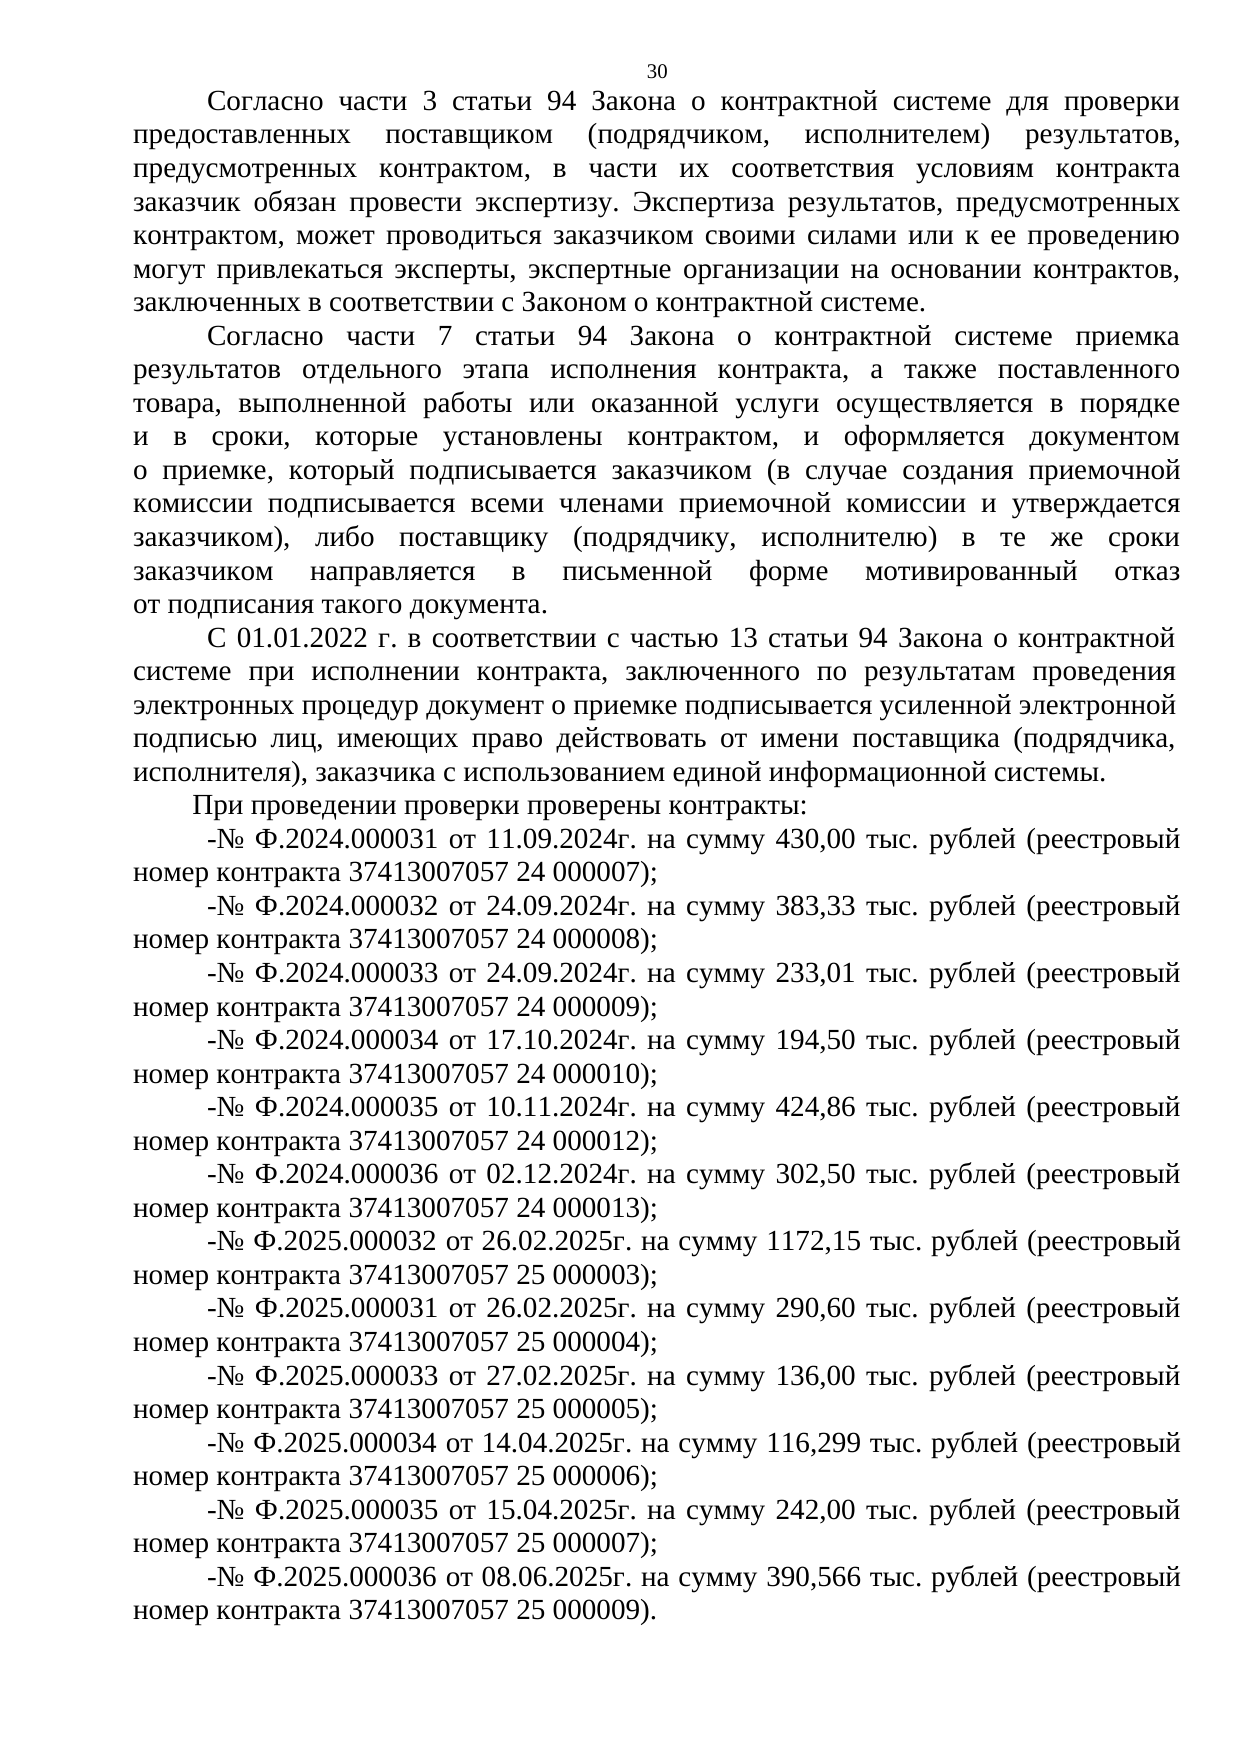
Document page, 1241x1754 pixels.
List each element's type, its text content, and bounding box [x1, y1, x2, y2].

text -№ Ф.2024.000034 от 17.10.2024г. на сумму 194,50 тыс. рублей (реестровый номер контракта 37413007057 24 000010); [133, 1022, 1181, 1089]
text С 01.01.2022 г. в соответствии с частью 13 статьи 94 Закона о контрактной системе при исполнении контракта, заключенного по результатам проведения электронных процедур документ о приемке подписывается усиленной электронной подписью лиц, имеющих право действовать от имени поставщика (подрядчика, исполнителя), заказчика с использованием единой информационной системы. [133, 620, 1177, 787]
text Согласно части 7 статьи 94 Закона о контрактной системе приемка результатов отдельного этапа исполнения контракта, а также поставленного товара, выполненной работы или оказанной услуги осуществляется в порядке и в сроки, которые установлены контрактом, и оформляется документом о приемке, который подписывается заказчиком (в случае создания приемочной комиссии подписывается всеми членами приемочной комиссии и утверждается заказчиком), либо поставщику (подрядчику, исполнителю) в те же сроки заказчиком направляется в письменной форме мотивированный отказ от подписания такого документа. [133, 318, 1181, 620]
text -№ Ф.2024.000036 от 02.12.2024г. на сумму 302,50 тыс. рублей (реестровый номер контракта 37413007057 24 000013); [133, 1156, 1181, 1223]
text -№ Ф.2024.000032 от 24.09.2024г. на сумму 383,33 тыс. рублей (реестровый номер контракта 37413007057 24 000008); [133, 888, 1181, 955]
text -№ Ф.2024.000033 от 24.09.2024г. на сумму 233,01 тыс. рублей (реестровый номер контракта 37413007057 24 000009); [133, 955, 1181, 1022]
text -№ Ф.2025.000035 от 15.04.2025г. на сумму 242,00 тыс. рублей (реестровый номер контракта 37413007057 25 000007); [133, 1492, 1181, 1559]
text -№ Ф.2025.000032 от 26.02.2025г. на сумму 1172,15 тыс. рублей (реестровый номер контракта 37413007057 25 000003); [133, 1223, 1181, 1291]
text -№ Ф.2025.000036 от 08.06.2025г. на сумму 390,566 тыс. рублей (реестровый номер контракта 37413007057 25 000009). [133, 1559, 1181, 1626]
text -№ Ф.2024.000035 от 10.11.2024г. на сумму 424,86 тыс. рублей (реестровый номер контракта 37413007057 24 000012); [133, 1089, 1181, 1156]
text -№ Ф.2024.000031 от 11.09.2024г. на сумму 430,00 тыс. рублей (реестровый номер контракта 37413007057 24 000007); [133, 821, 1181, 888]
text Согласно части 3 статьи 94 Закона о контрактной системе для проверки предоставленных поставщиком (подрядчиком, исполнителем) результатов, предусмотренных контрактом, в части их соответствия условиям контракта заказчик обязан провести экспертизу. Экспертиза результатов, предусмотренных контрактом, может проводиться заказчиком своими силами или к ее проведению могут привлекаться эксперты, экспертные организации на основании контрактов, заключенных в соответствии с Законом о контрактной системе. [133, 83, 1181, 318]
text При проведении проверки проверены контракты: [133, 787, 1181, 821]
text -№ Ф.2025.000031 от 26.02.2025г. на сумму 290,60 тыс. рублей (реестровый номер контракта 37413007057 25 000004); [133, 1291, 1181, 1358]
text -№ Ф.2025.000033 от 27.02.2025г. на сумму 136,00 тыс. рублей (реестровый номер контракта 37413007057 25 000005); [133, 1358, 1181, 1425]
text -№ Ф.2025.000034 от 14.04.2025г. на сумму 116,299 тыс. рублей (реестровый номер контракта 37413007057 25 000006); [133, 1425, 1181, 1492]
